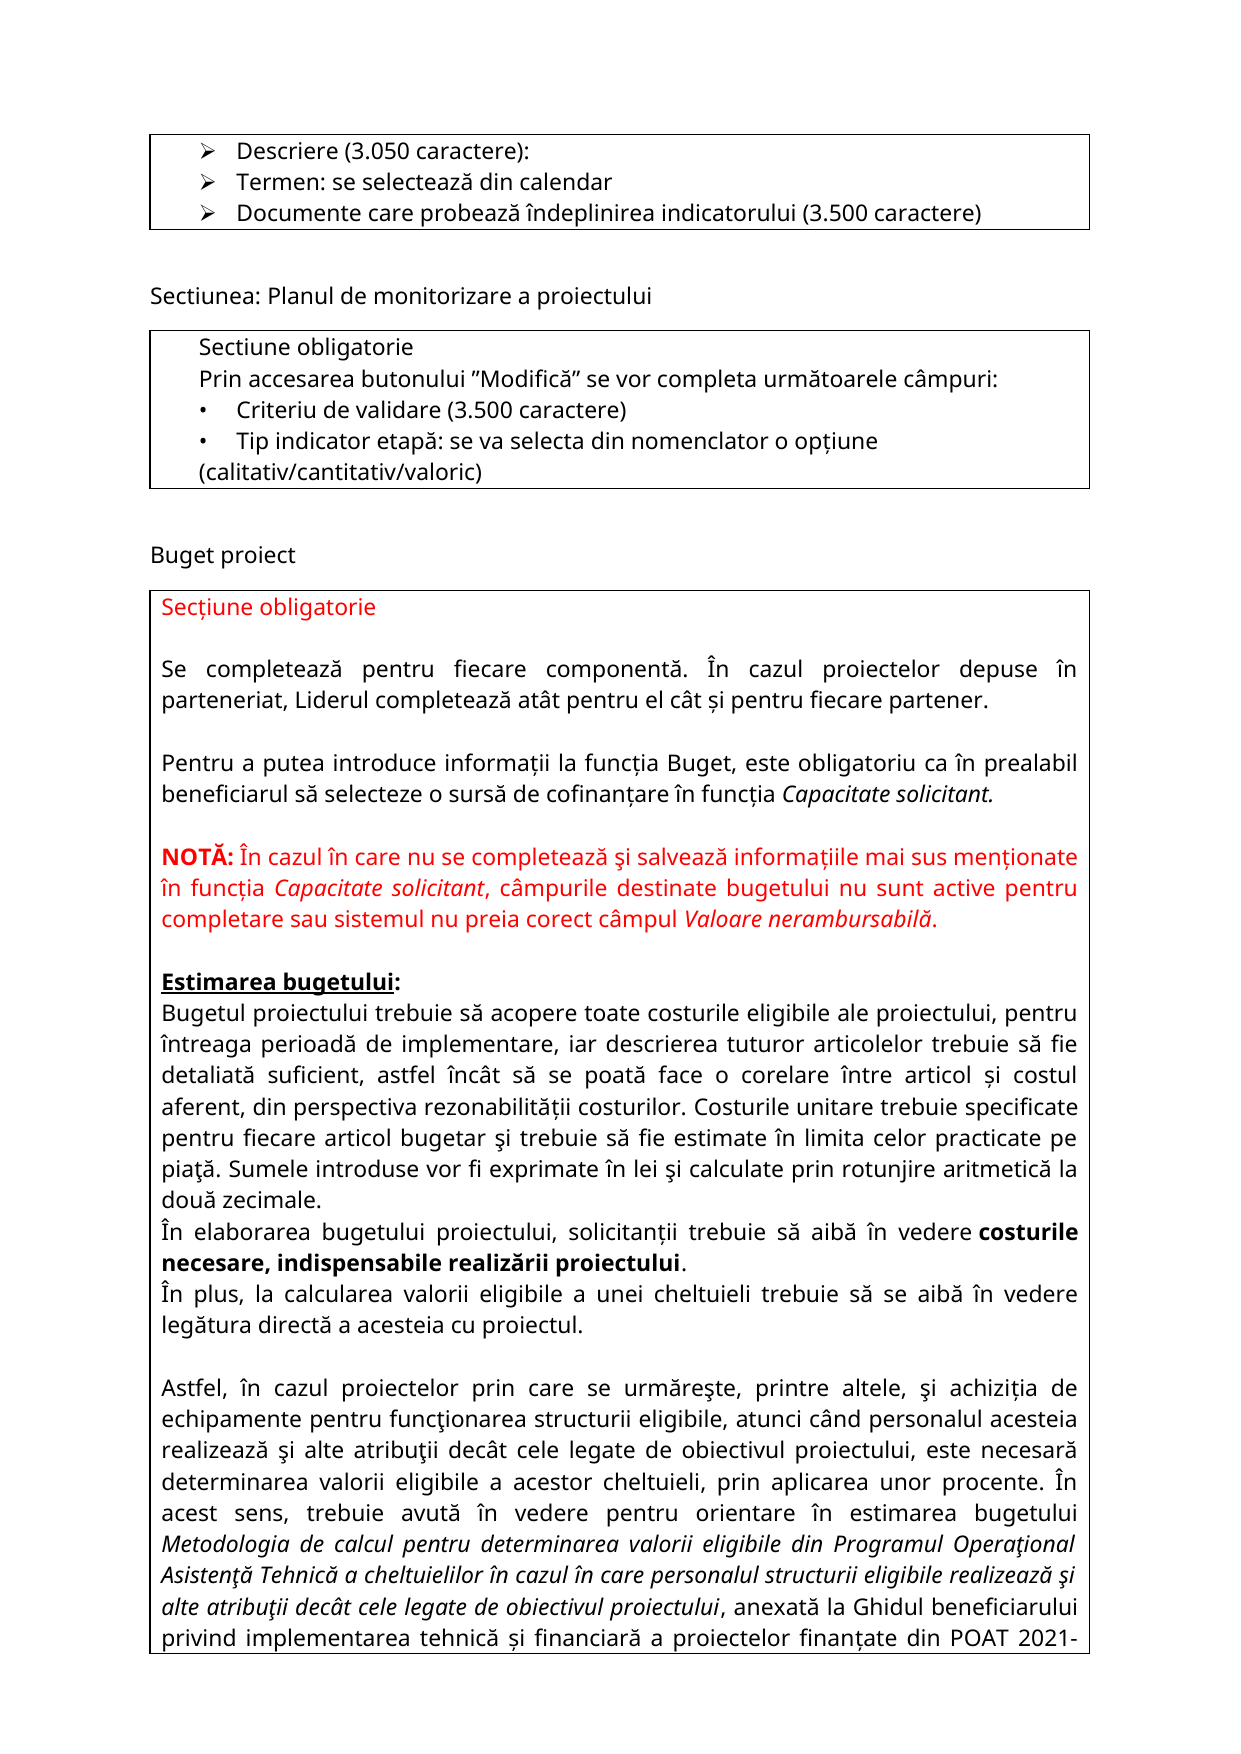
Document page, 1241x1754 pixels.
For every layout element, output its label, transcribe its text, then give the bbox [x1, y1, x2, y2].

table_header Sectiune obligatorie Prin accesarea butonului ”Modifică” se vor completa următoarele câmpuri: • Criteriu de validare (3.500 caractere) • Tip indicator etapă: se va selecta din nomenclator o opțiune (calitativ/cantitativ/valoric) [151, 331, 1089, 488]
text Buget proiect [150, 539, 1090, 570]
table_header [151, 135, 1089, 228]
text Sectiunea: Planul de monitorizare a proiectului [150, 280, 1090, 311]
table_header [151, 591, 1089, 1653]
